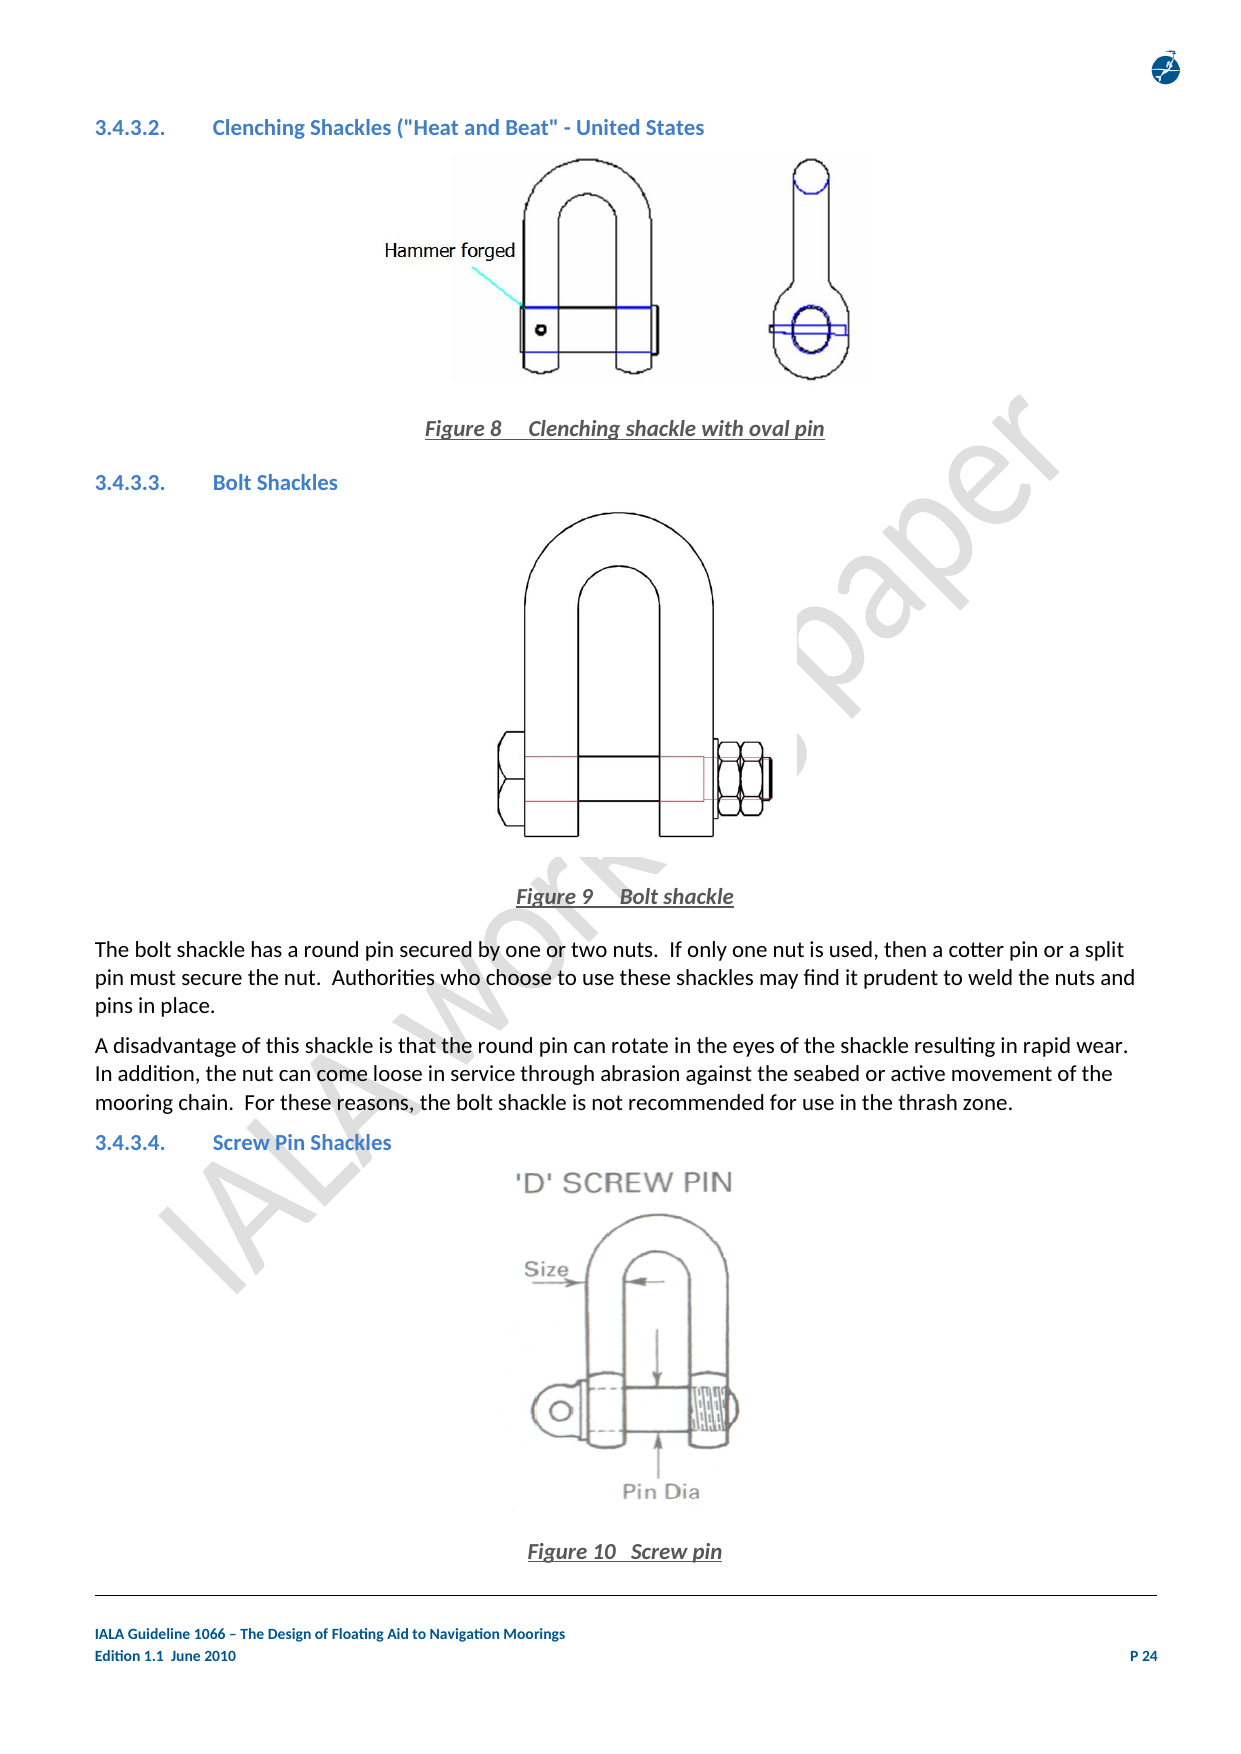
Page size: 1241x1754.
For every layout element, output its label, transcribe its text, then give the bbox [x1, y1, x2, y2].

subtitle Clenching Shackles ("Heat and Beat" - United States [94, 113, 1157, 142]
text A disadvantage of this shackle is that the round pin can rotate in the eyes of the shackle resulting in rapid wear. In addition, the nut can come loose in service through abrasion against the seabed or active movement of the mooring chain. For these reasons, the bolt shackle is not recommended for use in the thrash zone. [94, 1032, 1157, 1116]
text The bolt shackle has a round pin secured by one or two nuts. If only one nut is used, then a cotter pin or a split pin must secure the nut. Authorities who choose to use these shackles may find it prudent to weld the nuts and pins in place. [94, 935, 1157, 1019]
picture [455, 508, 797, 857]
text Screw pin [94, 1537, 1157, 1565]
text Bolt shackle [94, 882, 1157, 910]
subtitle Bolt Shackles [94, 468, 1157, 496]
text Clenching shackle with oval pin [94, 414, 1157, 443]
subtitle Screw Pin Shackles [94, 1128, 1157, 1156]
picture [382, 154, 870, 390]
picture [1120, 0, 1239, 119]
